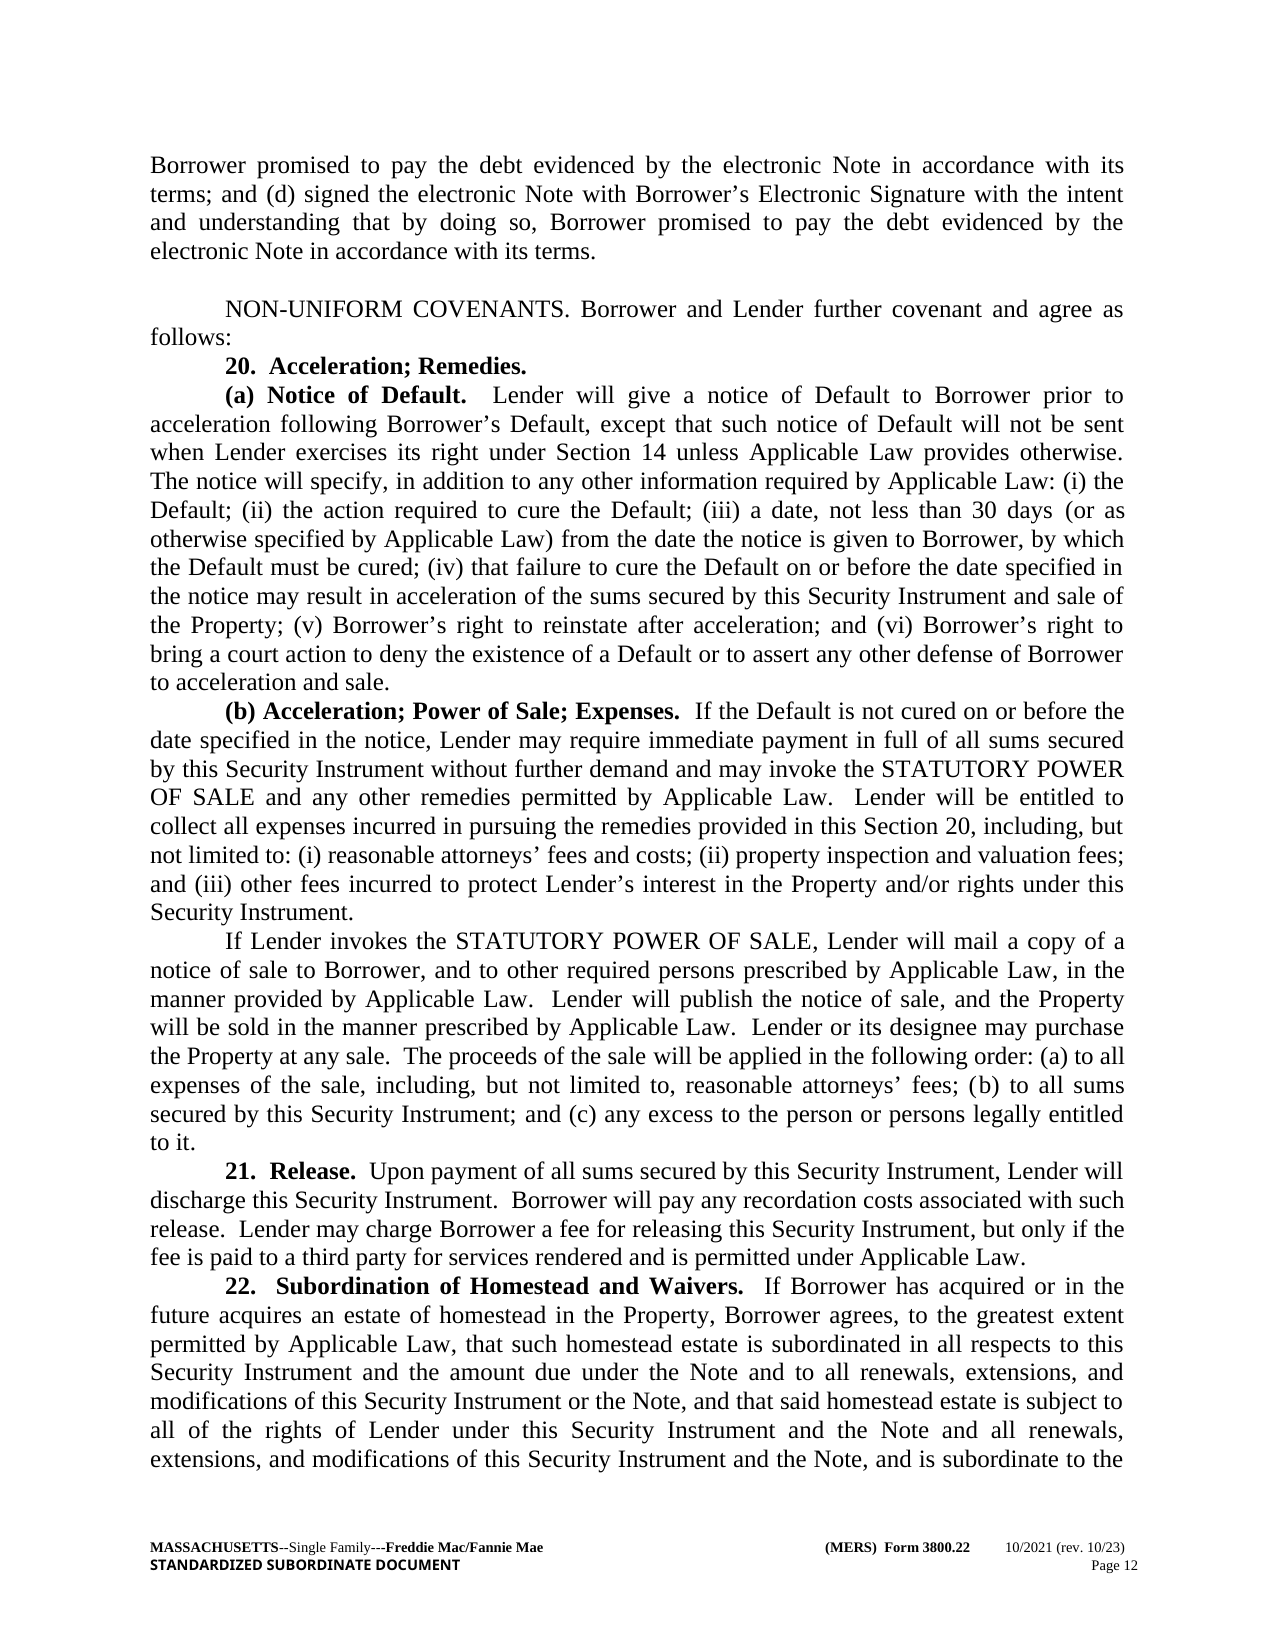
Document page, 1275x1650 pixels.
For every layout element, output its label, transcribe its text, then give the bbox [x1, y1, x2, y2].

text NON-UNIFORM COVENANTS. Borrower and Lender further covenant and agree as follows: [150, 294, 1125, 351]
text 20. Acceleration; Remedies. [150, 351, 1125, 380]
text If Lender invokes the STATUTORY POWER OF SALE, Lender will mail a copy of a notice of sale to Borrower, and to other required persons prescribed by Applicable Law, in the manner provided by Applicable Law. Lender will publish the notice of sale, and the Property will be sold in the manner prescribed by Applicable Law. Lender or its designee may purchase the Property at any sale. The proceeds of the sale will be applied in the following order: (a) to all expenses of the sale, including, but not limited to, reasonable attorneys’ fees; (b) to all sums secured by this Security Instrument; and (c) any excess to the person or persons legally entitled to it. [150, 926, 1125, 1156]
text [150, 150, 1125, 265]
text (b) Acceleration; Power of Sale; Expenses. If the Default is not cured on or before the date specified in the notice, Lender may require immediate payment in full of all sums secured by this Security Instrument without further demand and may invoke the STATUTORY POWER OF SALE and any other remedies permitted by Applicable Law. Lender will be entitled to collect all expenses incurred in pursuing the remedies provided in this Section 20, including, but not limited to: (i) reasonable attorneys’ fees and costs; (ii) property inspection and valuation fees; and (iii) other fees incurred to protect Lender’s interest in the Property and/or rights under this Security Instrument. [150, 696, 1125, 926]
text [150, 1271, 1125, 1472]
text (a) Notice of Default. Lender will give a notice of Default to Borrower prior to acceleration following Borrower’s Default, except that such notice of Default will not be sent when Lender exercises its right under Section 14 unless Applicable Law provides otherwise. The notice will specify, in addition to any other information required by Applicable Law: (i) the Default; (ii) the action required to cure the Default; (iii) a date, not less than 30 days (or as otherwise specified by Applicable Law) from the date the notice is given to Borrower, by which the Default must be cured; (iv) that failure to cure the Default on or before the date specified in the notice may result in acceleration of the sums secured by this Security Instrument and sale of the Property; (v) Borrower’s right to reinstate after acceleration; and (vi) Borrower’s right to bring a court action to deny the existence of a Default or to assert any other defense of Borrower to acceleration and sale. [150, 380, 1125, 696]
text 21. Release. Upon payment of all sums secured by this Security Instrument, Lender will discharge this Security Instrument. Borrower will pay any recordation costs associated with such release. Lender may charge Borrower a fee for releasing this Security Instrument, but only if the fee is paid to a third party for services rendered and is permitted under Applicable Law. [150, 1156, 1125, 1271]
